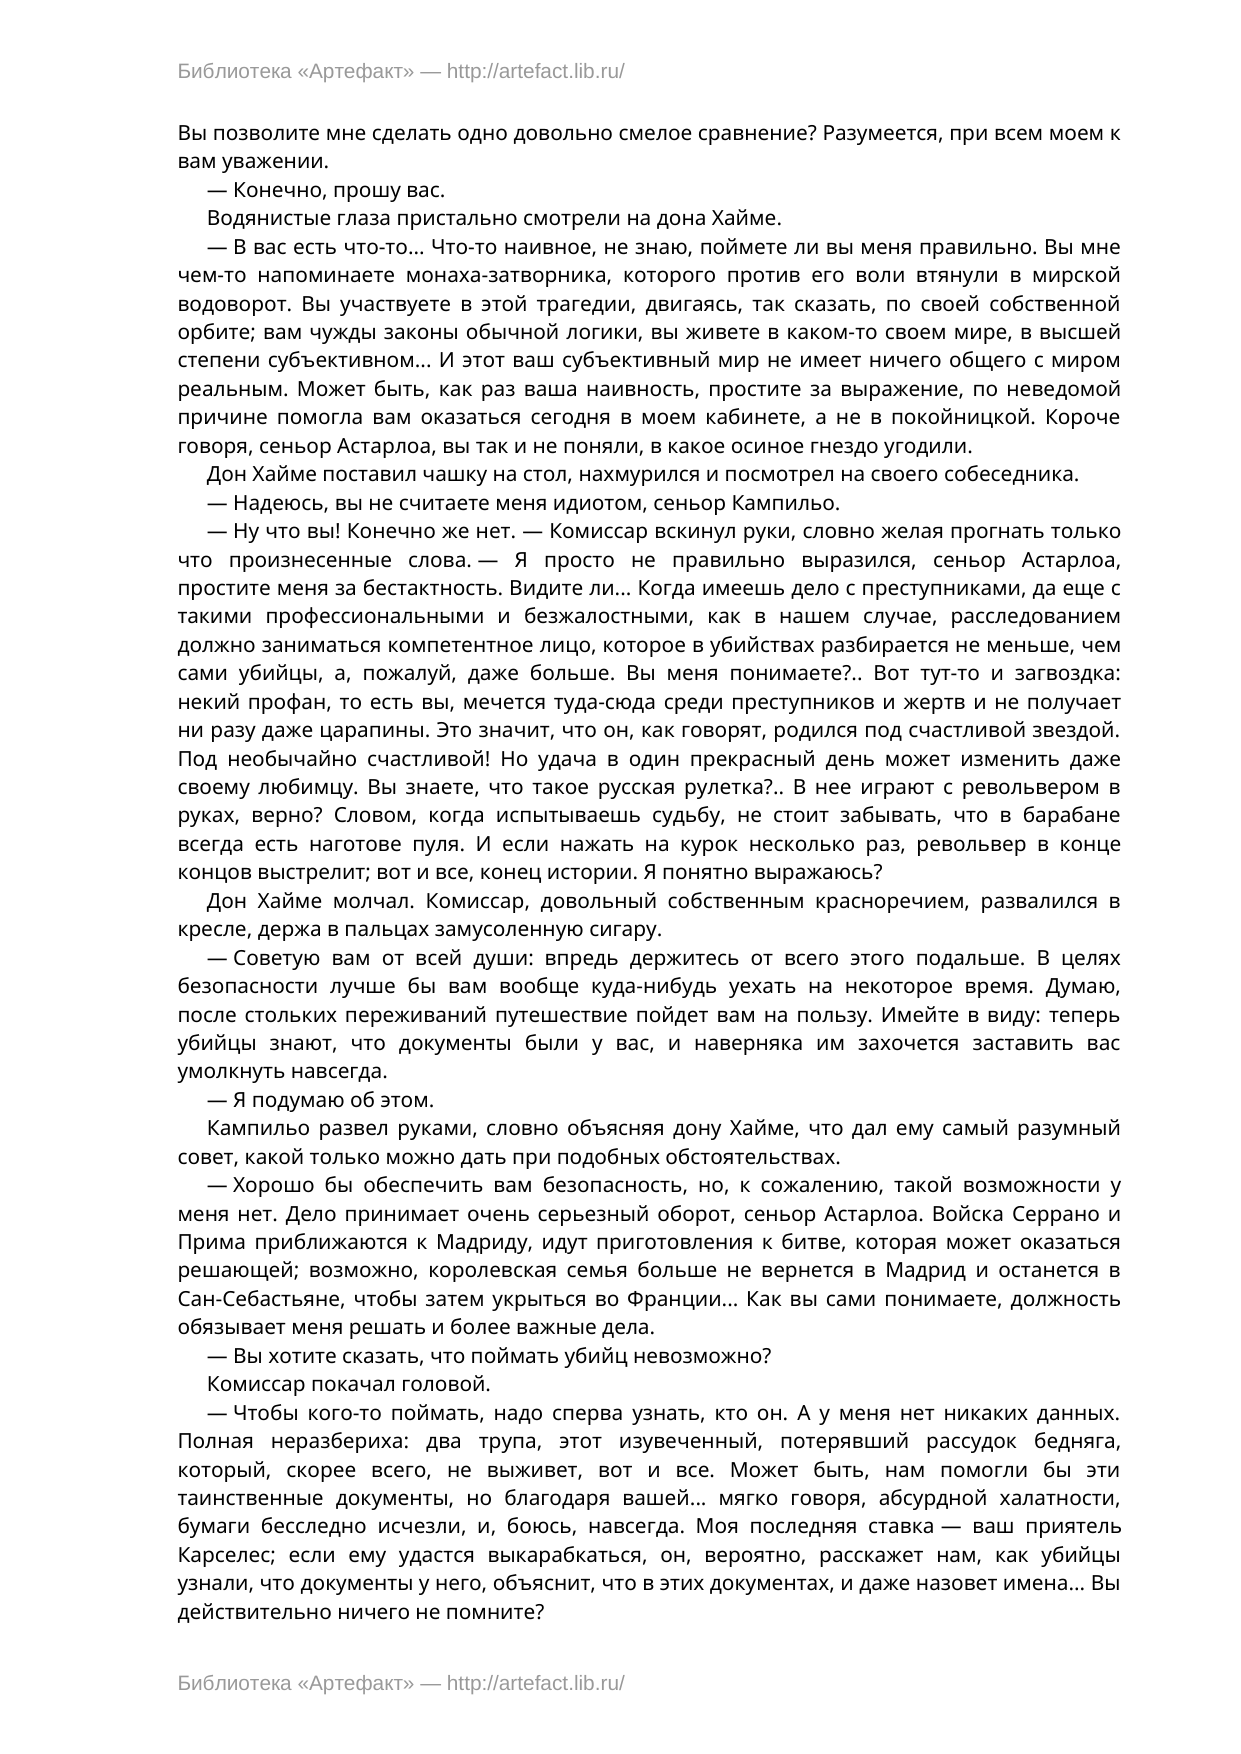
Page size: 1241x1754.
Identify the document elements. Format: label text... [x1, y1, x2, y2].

text — Чтобы кого-то поймать, надо сперва узнать, кто он. А у меня нет никаких данных. Полная неразбериха: два трупа, этот изувеченный, потерявший рассудок бедняга, который, скорее всего, не выживет, вот и все. Может быть, нам помогли бы эти таинственные документы, но благодаря вашей... мягко говоря, абсурдной халатности, бумаги бесследно исчезли, и, боюсь, навсегда. Моя последняя ставка — ваш приятель Карселес; если ему удастся выкарабкаться, он, вероятно, расскажет нам, как убийцы узнали, что документы у него, объяснит, что в этих документах, и даже назовет имена... Вы действительно ничего не помните? [177, 1398, 1122, 1625]
text — Я подумаю об этом. [177, 1085, 1122, 1113]
text Комиссар покачал головой. [177, 1369, 1122, 1398]
text Дон Хайме поставил чашку на стол, нахмурился и посмотрел на своего собеседника. [177, 459, 1122, 488]
text Водянистые глаза пристально смотрели на дона Хайме. [177, 203, 1122, 232]
text — Ну что вы! Конечно же нет. — Комиссар вскинул руки, словно желая прогнать только что произнесенные слова. — Я просто не правильно выразился, сеньор Астарлоа, простите меня за бестактность. Видите ли... Когда имеешь дело с преступниками, да еще с такими профессиональными и безжалостными, как в нашем случае, расследованием должно заниматься компетентное лицо, которое в убийствах разбирается не меньше, чем сами убийцы, а, пожалуй, даже больше. Вы меня понимаете?.. Вот тут-то и загвоздка: некий профан, то есть вы, мечется туда-сюда среди преступников и жертв и не получает ни разу даже царапины. Это значит, что он, как говорят, родился под счастливой звездой. Под необычайно счастливой! Но удача в один прекрасный день может изменить даже своему любимцу. Вы знаете, что такое русская рулетка?.. В нее играют с револьвером в руках, верно? Словом, когда испытываешь судьбу, не стоит забывать, что в барабане всегда есть наготове пуля. И если нажать на курок несколько раз, револьвер в конце концов выстрелит; вот и все, конец истории. Я понятно выражаюсь? [177, 516, 1122, 886]
text — Хорошо бы обеспечить вам безопасность, но, к сожалению, такой возможности у меня нет. Дело принимает очень серьезный оборот, сеньор Астарлоа. Войска Серрано и Прима приближаются к Мадриду, идут приготовления к битве, которая может оказаться решающей; возможно, королевская семья больше не вернется в Мадрид и останется в Сан-Себастьяне, чтобы затем укрыться во Франции... Как вы сами понимаете, должность обязывает меня решать и более важные дела. [177, 1170, 1122, 1341]
text — Советую вам от всей души: впредь держитесь от всего этого подальше. В целях безопасности лучше бы вам вообще куда-нибудь уехать на некоторое время. Думаю, после стольких переживаний путешествие пойдет вам на пользу. Имейте в виду: теперь убийцы знают, что документы были у вас, и наверняка им захочется заставить вас умолкнуть навсегда. [177, 943, 1122, 1085]
text — Надеюсь, вы не считаете меня идиотом, сеньор Кампильо. [177, 488, 1122, 516]
text — Вы хотите сказать, что поймать убийц невозможно? [177, 1341, 1122, 1369]
text — Конечно, прошу вас. [177, 175, 1122, 203]
text Дон Хайме молчал. Комиссар, довольный собственным красноречием, развалился в кресле, держа в пальцах замусоленную сигару. [177, 886, 1122, 943]
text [177, 118, 1122, 175]
text Кампильо развел руками, словно объясняя дону Хайме, что дал ему самый разумный совет, какой только можно дать при подобных обстоятельствах. [177, 1113, 1122, 1170]
text — В вас есть что-то... Что-то наивное, не знаю, поймете ли вы меня правильно. Вы мне чем-то напоминаете монаха-затворника, которого против его воли втянули в мирской водоворот. Вы участвуете в этой трагедии, двигаясь, так сказать, по своей собственной орбите; вам чужды законы обычной логики, вы живете в каком-то своем мире, в высшей степени субъективном... И этот ваш субъективный мир не имеет ничего общего с миром реальным. Может быть, как раз ваша наивность, простите за выражение, по неведомой причине помогла вам оказаться сегодня в моем кабинете, а не в покойницкой. Короче говоря, сеньор Астарлоа, вы так и не поняли, в какое осиное гнездо угодили. [177, 232, 1122, 459]
